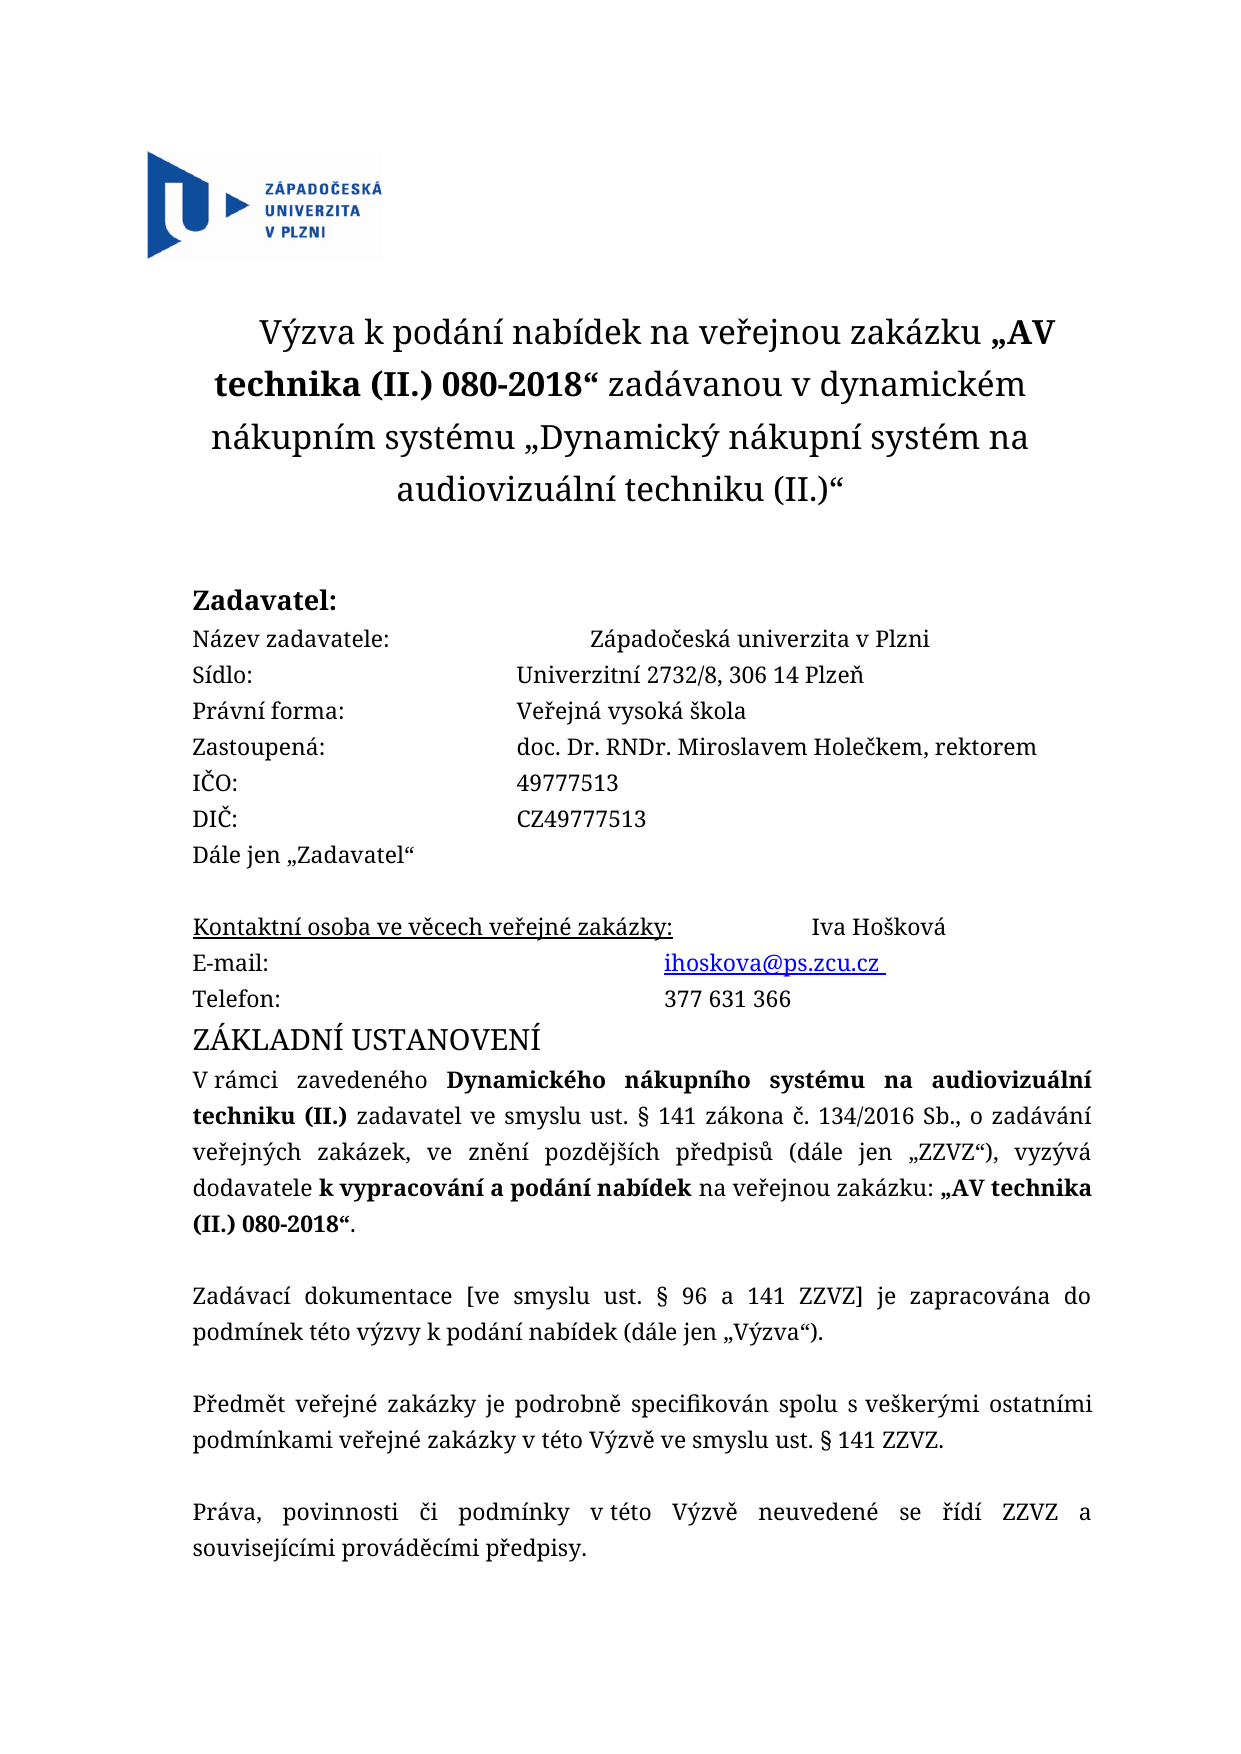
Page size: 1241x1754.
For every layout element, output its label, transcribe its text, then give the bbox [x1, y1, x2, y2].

text Dále jen „Zadavatel“ [148, 839, 1093, 870]
text Výzva k podání nabídek na veřejnou zakázku „AV technika (II.) 080-2018“ zadávanou v dynamickém nákupním systému „Dynamický nákupní systém na audiovizuální techniku (II.)“ [148, 309, 1093, 511]
text Předmět veřejné zakázky je podrobně specifikován spolu s veškerými ostatními podmínkami veřejné zakázky v této Výzvě ve smyslu ust. § 141 ZZVZ. [192, 1388, 1093, 1455]
text Kontaktní osoba ve věcech veřejné zakázky: Iva Hošková [148, 911, 1093, 942]
text Práva, povinnosti či podmínky v této Výzvě neuvedené se řídí ZZVZ a souvisejícími prováděcími předpisy. [192, 1496, 1093, 1563]
text Právní forma: Veřejná vysoká škola [148, 695, 1093, 727]
text Sídlo: Univerzitní 2732/8, 306 14 Plzeň [148, 659, 1093, 691]
text Zastoupená: doc. Dr. RNDr. Miroslavem Holečkem, rektorem [192, 731, 1093, 762]
picture [147, 151, 382, 259]
text V rámci zavedeného Dynamického nákupního systému na audiovizuální techniku (II.) zadavatel ve smyslu ust. § 141 zákona č. 134/2016 Sb., o zadávání veřejných zakázek, ve znění pozdějších předpisů (dále jen „ZZVZ“), vyzývá dodavatele k vypracování a podání nabídek na veřejnou zakázku: „AV technika (II.) 080-2018“. [192, 1064, 1093, 1239]
text ZÁKLADNÍ USTANOVENÍ [148, 1019, 1093, 1058]
text IČO: 49777513 [148, 767, 1093, 798]
text Telefon: 377 631 366 [148, 983, 1093, 1014]
text DIČ: CZ49777513 [148, 803, 1093, 834]
text Zadavatel: [192, 581, 1093, 618]
text Zadávací dokumentace [ve smyslu ust. § 96 a 141 ZZVZ] je zapracována do podmínek této výzvy k podání nabídek (dále jen „Výzva“). [192, 1280, 1093, 1347]
text Název zadavatele: Západočeská univerzita v Plzni [148, 623, 1093, 655]
text E-mail: ihoskova@ps.zcu.cz [148, 947, 1093, 978]
